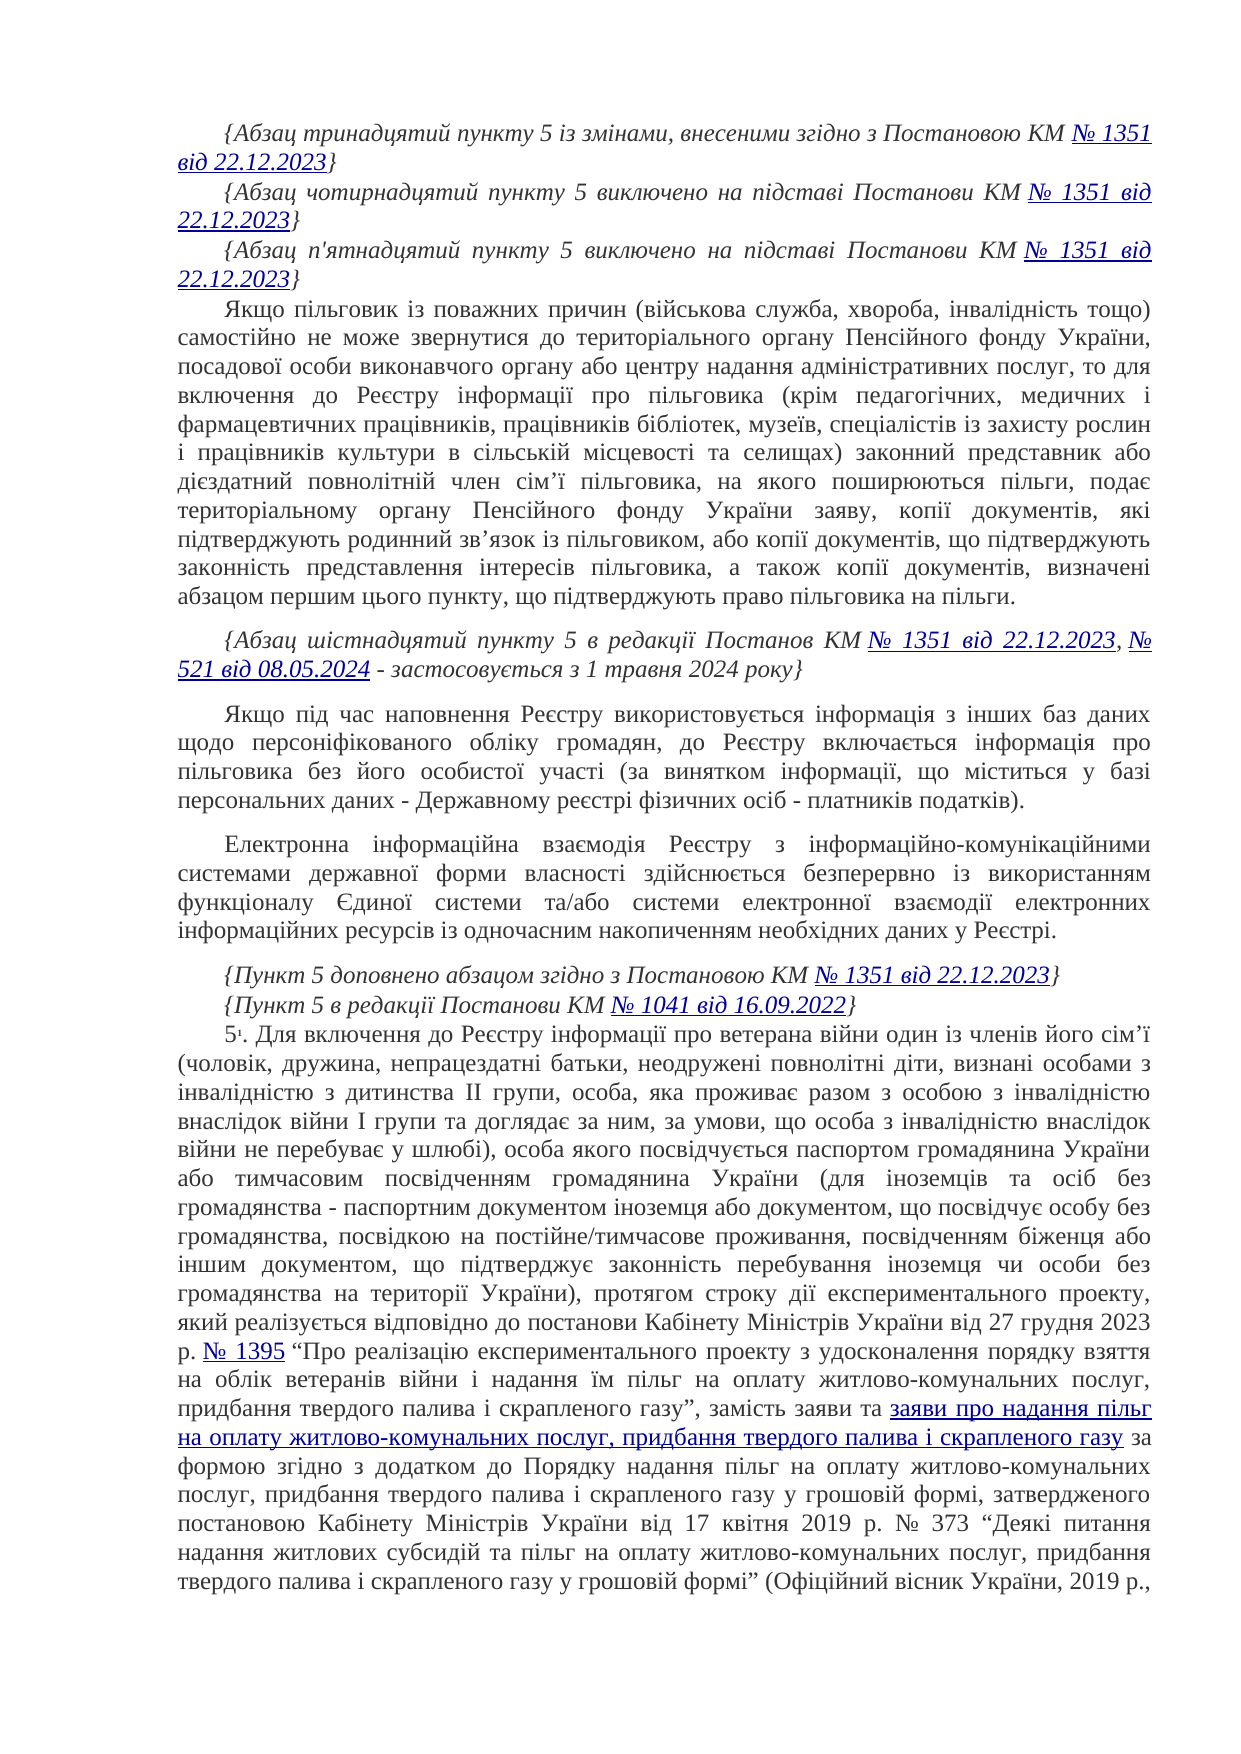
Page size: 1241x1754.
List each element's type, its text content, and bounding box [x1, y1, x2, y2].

text Якщо пільговик із поважних причин (військова служба, хвороба, інвалідність тощо) самостійно не може звернутися до територіального органу Пенсійного фонду України, посадової особи виконавчого органу або центру надання адміністративних послуг, то для включення до Реєстру інформації про пільговика (крім педагогічних, медичних і фармацевтичних працівників, працівників бібліотек, музеїв, спеціалістів із захисту рослин і працівників культури в сільській місцевості та селищах) законний представник або дієздатний повнолітній член сім’ї пільговика, на якого поширюються пільги, подає територіальному органу Пенсійного фонду України заяву, копії документів, які підтверджують родинний зв’язок із пільговиком, або копії документів, що підтверджують законність представлення інтересів пільговика, а також копії документів, визначені абзацом першим цього пункту, що підтверджують право пільговика на пільги. [177, 294, 1152, 610]
text {Абзац шістнадцятий пункту 5 в редакції Постанов КМ № 1351 від 22.12.2023, № 521 від 08.05.2024 - застосовується з 1 травня 2024 року} [177, 626, 1152, 683]
text {Пункт 5 в редакції Постанови КМ № 1041 від 16.09.2022} [177, 990, 1152, 1018]
text {Абзац п'ятнадцятий пункту 5 виключено на підставі Постанови КМ № 1351 від 22.12.2023} [177, 235, 1152, 293]
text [177, 1019, 1152, 1594]
text {Абзац чотирнадцятий пункту 5 виключено на підставі Постанови КМ № 1351 від 22.12.2023} [177, 177, 1152, 234]
text Якщо під час наповнення Реєстру використовується інформація з інших баз даних щодо персоніфікованого обліку громадян, до Реєстру включається інформація про пільговика без його особистої участі (за винятком інформації, що міститься у базі персональних даних - Державному реєстрі фізичних осіб - платників податків). [177, 699, 1152, 814]
text Електронна інформаційна взаємодія Реєстру з інформаційно-комунікаційними системами державної форми власності здійснюється безперервно із використанням функціоналу Єдиної системи та/або системи електронної взаємодії електронних інформаційних ресурсів із одночасним накопиченням необхідних даних у Реєстрі. [177, 829, 1152, 944]
text {Пункт 5 доповнено абзацом згідно з Постановою КМ № 1351 від 22.12.2023} [177, 960, 1152, 989]
text {Абзац тринадцятий пункту 5 із змінами, внесеними згідно з Постановою КМ № 1351 від 22.12.2023} [177, 118, 1152, 176]
